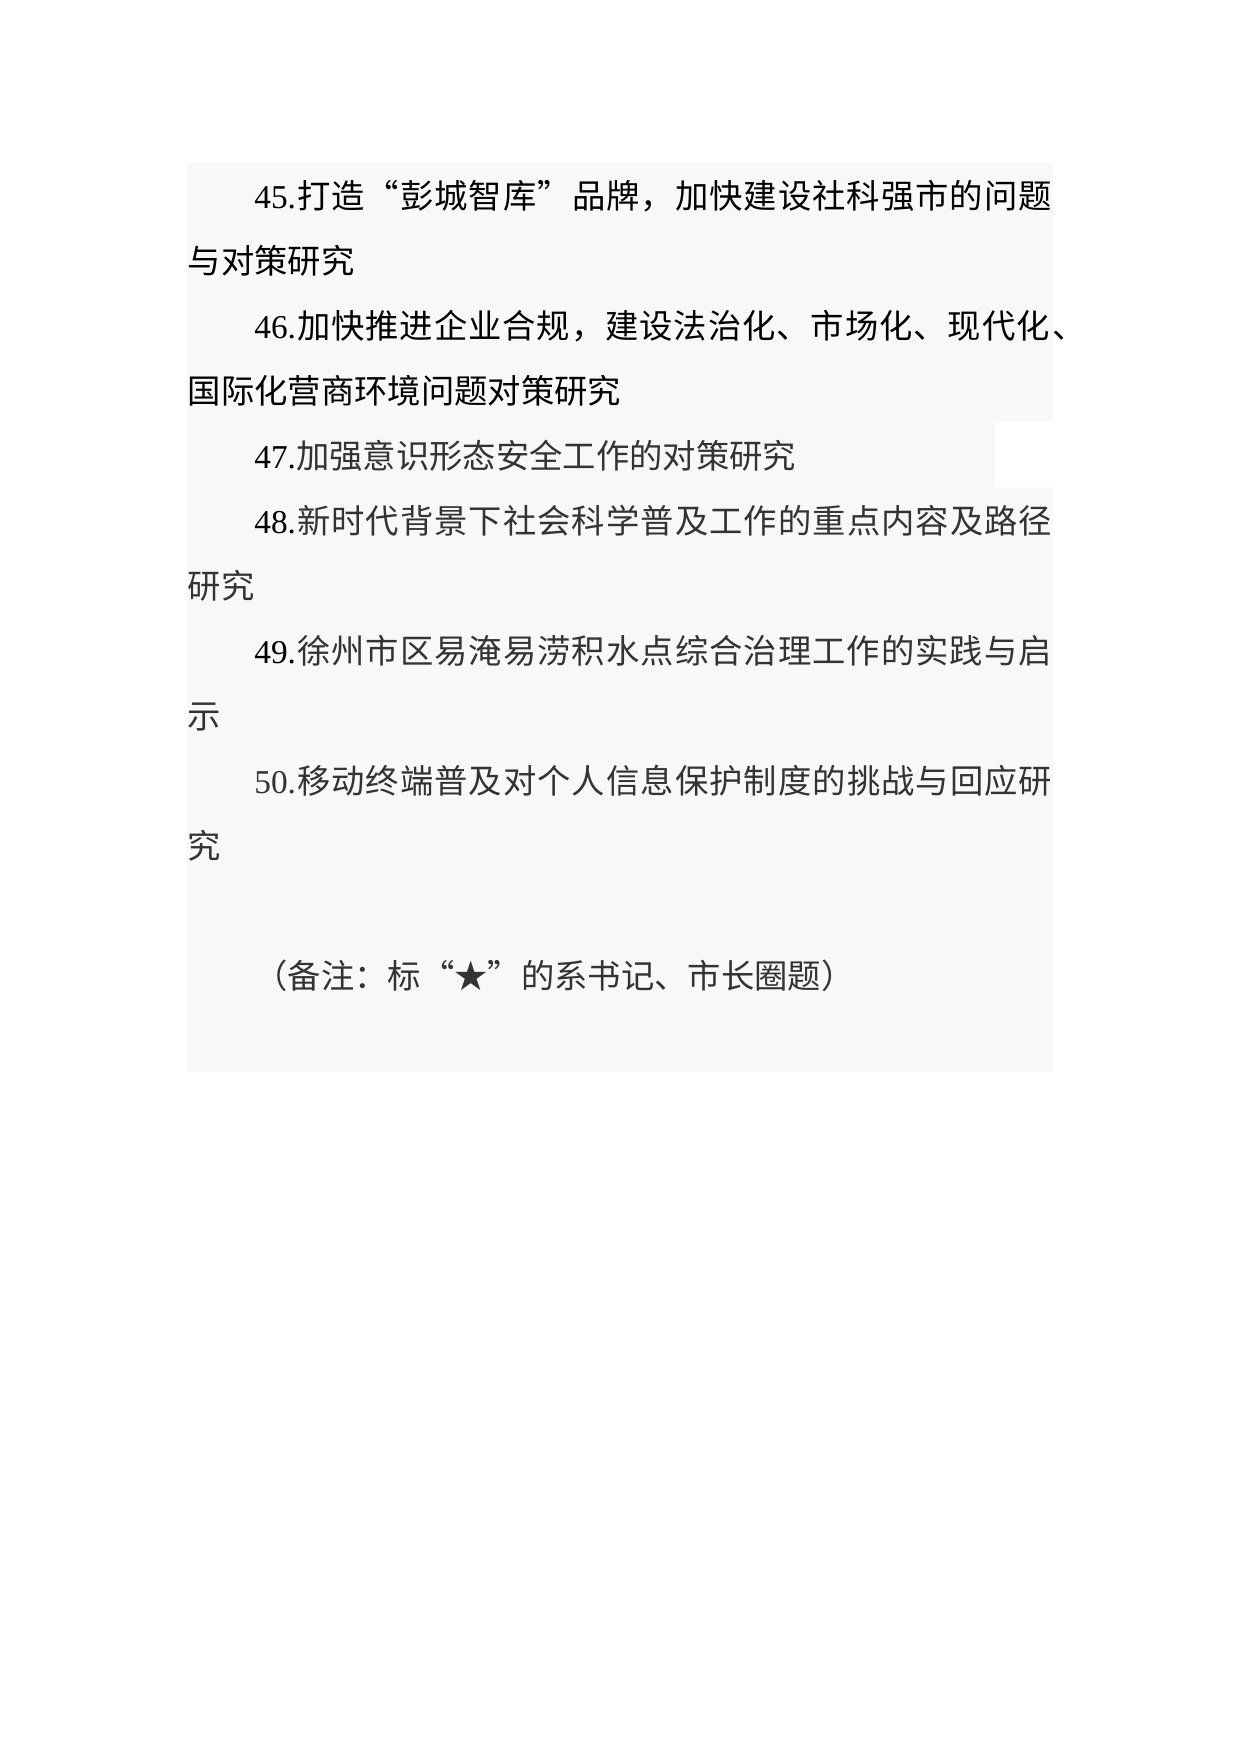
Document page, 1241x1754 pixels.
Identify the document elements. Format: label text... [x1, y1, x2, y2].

text 45.打造“彭城智库”品牌，加快建设社科强市的问题与对策研究 [187, 162, 1053, 292]
text （备注：标“★”的系书记、市长圈题） [187, 942, 1053, 1007]
text 48.新时代背景下社会科学普及工作的重点内容及路径研究 [187, 487, 1053, 617]
text 47.加强意识形态安全工作的对策研究 [187, 422, 995, 487]
text 50.移动终端普及对个人信息保护制度的挑战与回应研究 [187, 747, 1053, 877]
text 49.徐州市区易淹易涝积水点综合治理工作的实践与启示 [187, 617, 1053, 747]
text 46.加快推进企业合规，建设法治化、市场化、现代化、国际化营商环境问题对策研究 [187, 292, 1053, 422]
